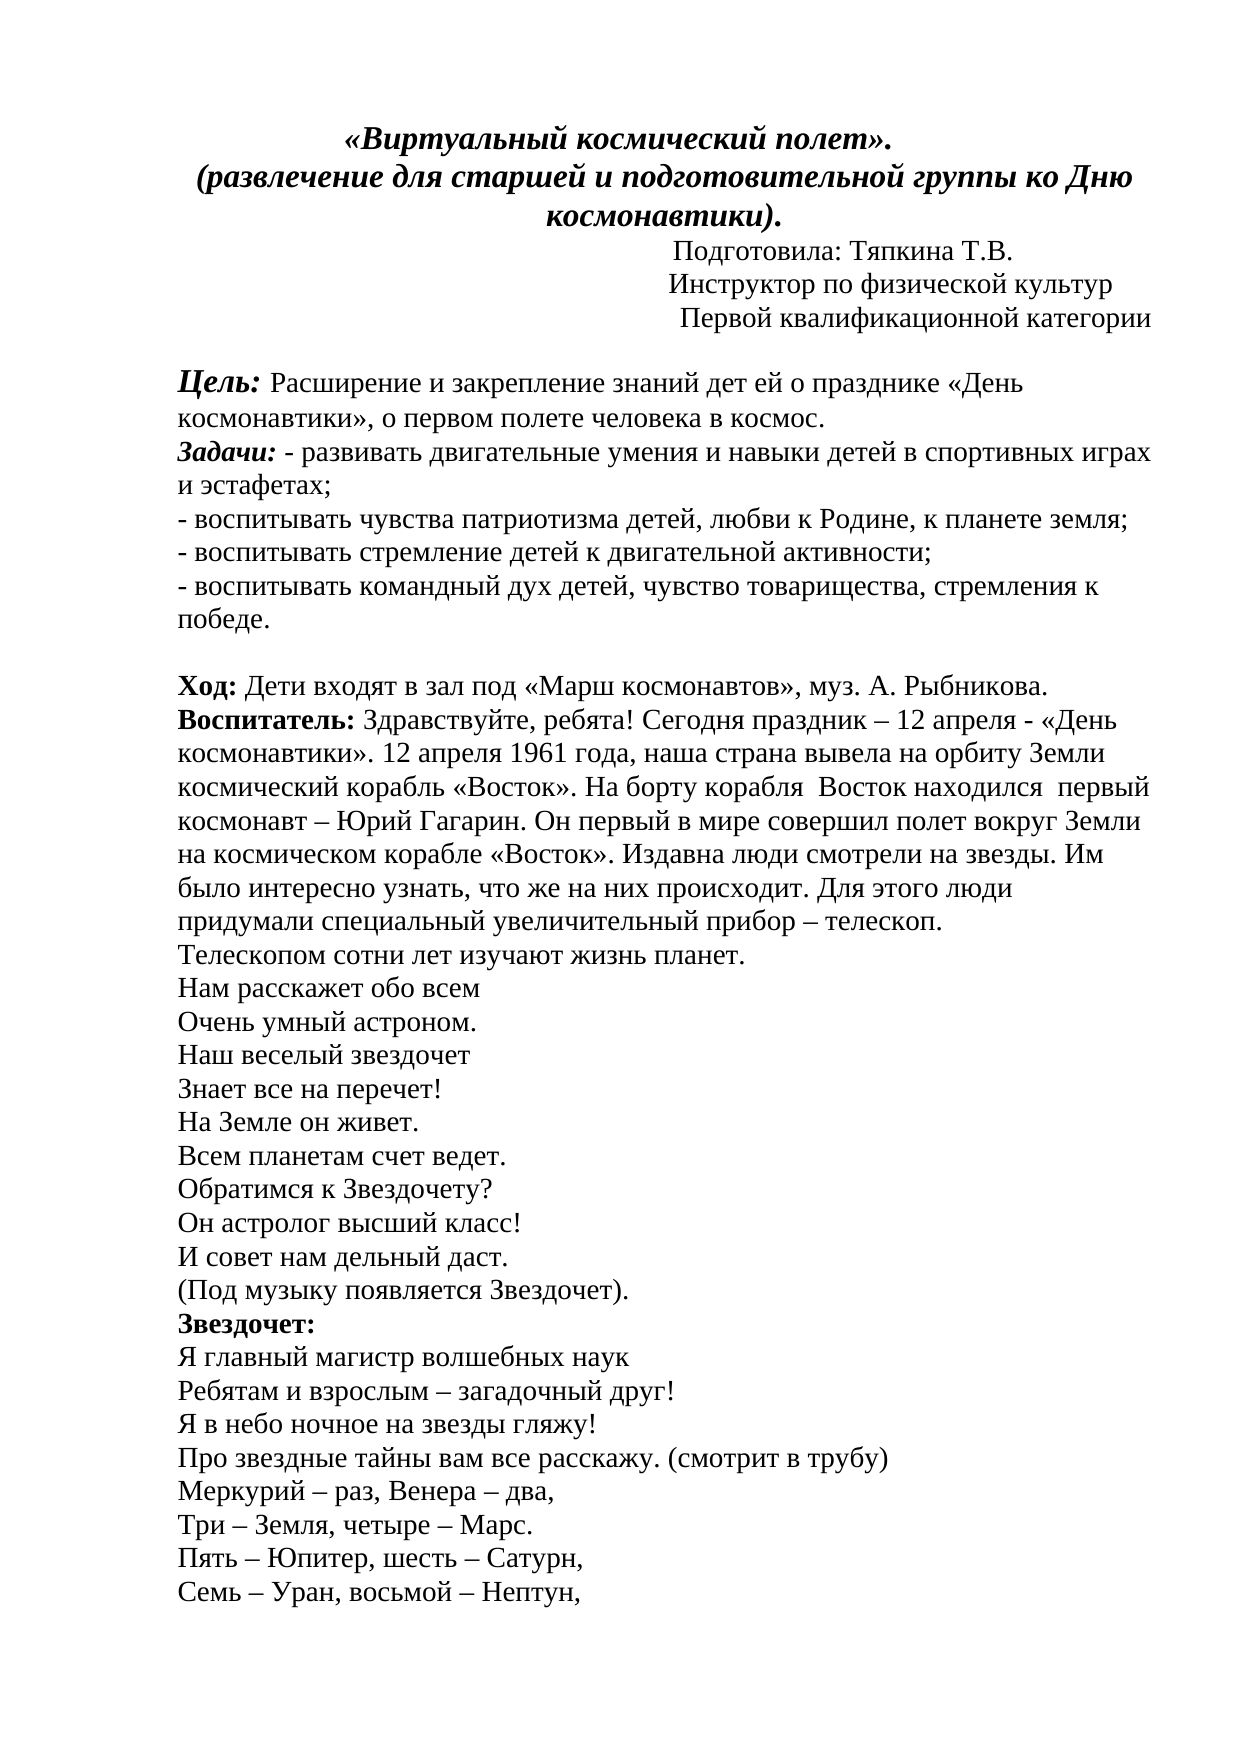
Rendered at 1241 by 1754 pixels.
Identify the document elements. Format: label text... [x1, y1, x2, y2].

text - воспитывать стремление детей к двигательной активности; [177, 534, 1152, 568]
text Воспитатель: Здравствуйте, ребята! Сегодня праздник – 12 апреля - «День космонавтики». 12 апреля 1961 года, наша страна вывела на орбиту Земли космический корабль «Восток». На борту корабля Восток находился первый космонавт – Юрий Гагарин. Он первый в мире совершил полет вокруг Земли на космическом корабле «Восток». Издавна люди смотрели на звезды. Им было интересно узнать, что же на них происходит. Для этого люди придумали специальный увеличительный прибор – телескоп. [177, 702, 1152, 937]
text Меркурий – раз, Венера – два, [177, 1473, 1152, 1507]
text Звездочет: [177, 1306, 1152, 1339]
text Про звездные тайны вам все расскажу. (смотрит в трубу) [177, 1440, 1152, 1473]
text - воспитывать командный дух детей, чувство товарищества, стремления к победе. [177, 568, 1152, 635]
text Он астролог высший класс! [177, 1205, 1152, 1239]
text Задачи: - развивать двигательные умения и навыки детей в спортивных играх и эстафетах; [177, 434, 1152, 501]
text На Земле он живет. [177, 1104, 1152, 1138]
text - воспитывать чувства патриотизма детей, любви к Родине, к планете земля; [177, 501, 1152, 534]
text Первой квалификационной категории [177, 300, 1152, 334]
text Я главный магистр волшебных наук [177, 1339, 1152, 1373]
text Подготовила: Тяпкина Т.В. [177, 233, 1152, 267]
text Ход: Дети входят в зал под «Марш космонавтов», муз. А. Рыбникова. [177, 668, 1152, 702]
text Я в небо ночное на звезды гляжу! [177, 1406, 1152, 1440]
text Всем планетам счет ведет. [177, 1138, 1152, 1172]
text «Виртуальный космический полет». [177, 118, 1152, 156]
text Ребятам и взрослым – загадочный друг! [177, 1373, 1152, 1406]
text Очень умный астроном. [177, 1004, 1152, 1037]
text Пять – Юпитер, шесть – Сатурн, [177, 1541, 1152, 1574]
text Обратимся к Звездочету? [177, 1172, 1152, 1205]
text Цель: Расширение и закрепление знаний дет ей о празднике «День космонавтики», о первом полете человека в космос. [177, 362, 1152, 434]
text Наш веселый звездочет [177, 1037, 1152, 1071]
text Инструктор по физической культур [177, 267, 1152, 300]
text Нам расскажет обо всем [177, 970, 1152, 1004]
text Семь – Уран, восьмой – Нептун, [177, 1574, 1152, 1608]
text (развлечение для старшей и подготовительной группы ко Дню космонавтики). [177, 156, 1152, 233]
text (Под музыку появляется Звездочет). [177, 1272, 1152, 1306]
text Телескопом сотни лет изучают жизнь планет. [177, 937, 1152, 970]
text Знает все на перечет! [177, 1071, 1152, 1104]
text И совет нам дельный даст. [177, 1239, 1152, 1272]
text Три – Земля, четыре – Марс. [177, 1507, 1152, 1541]
